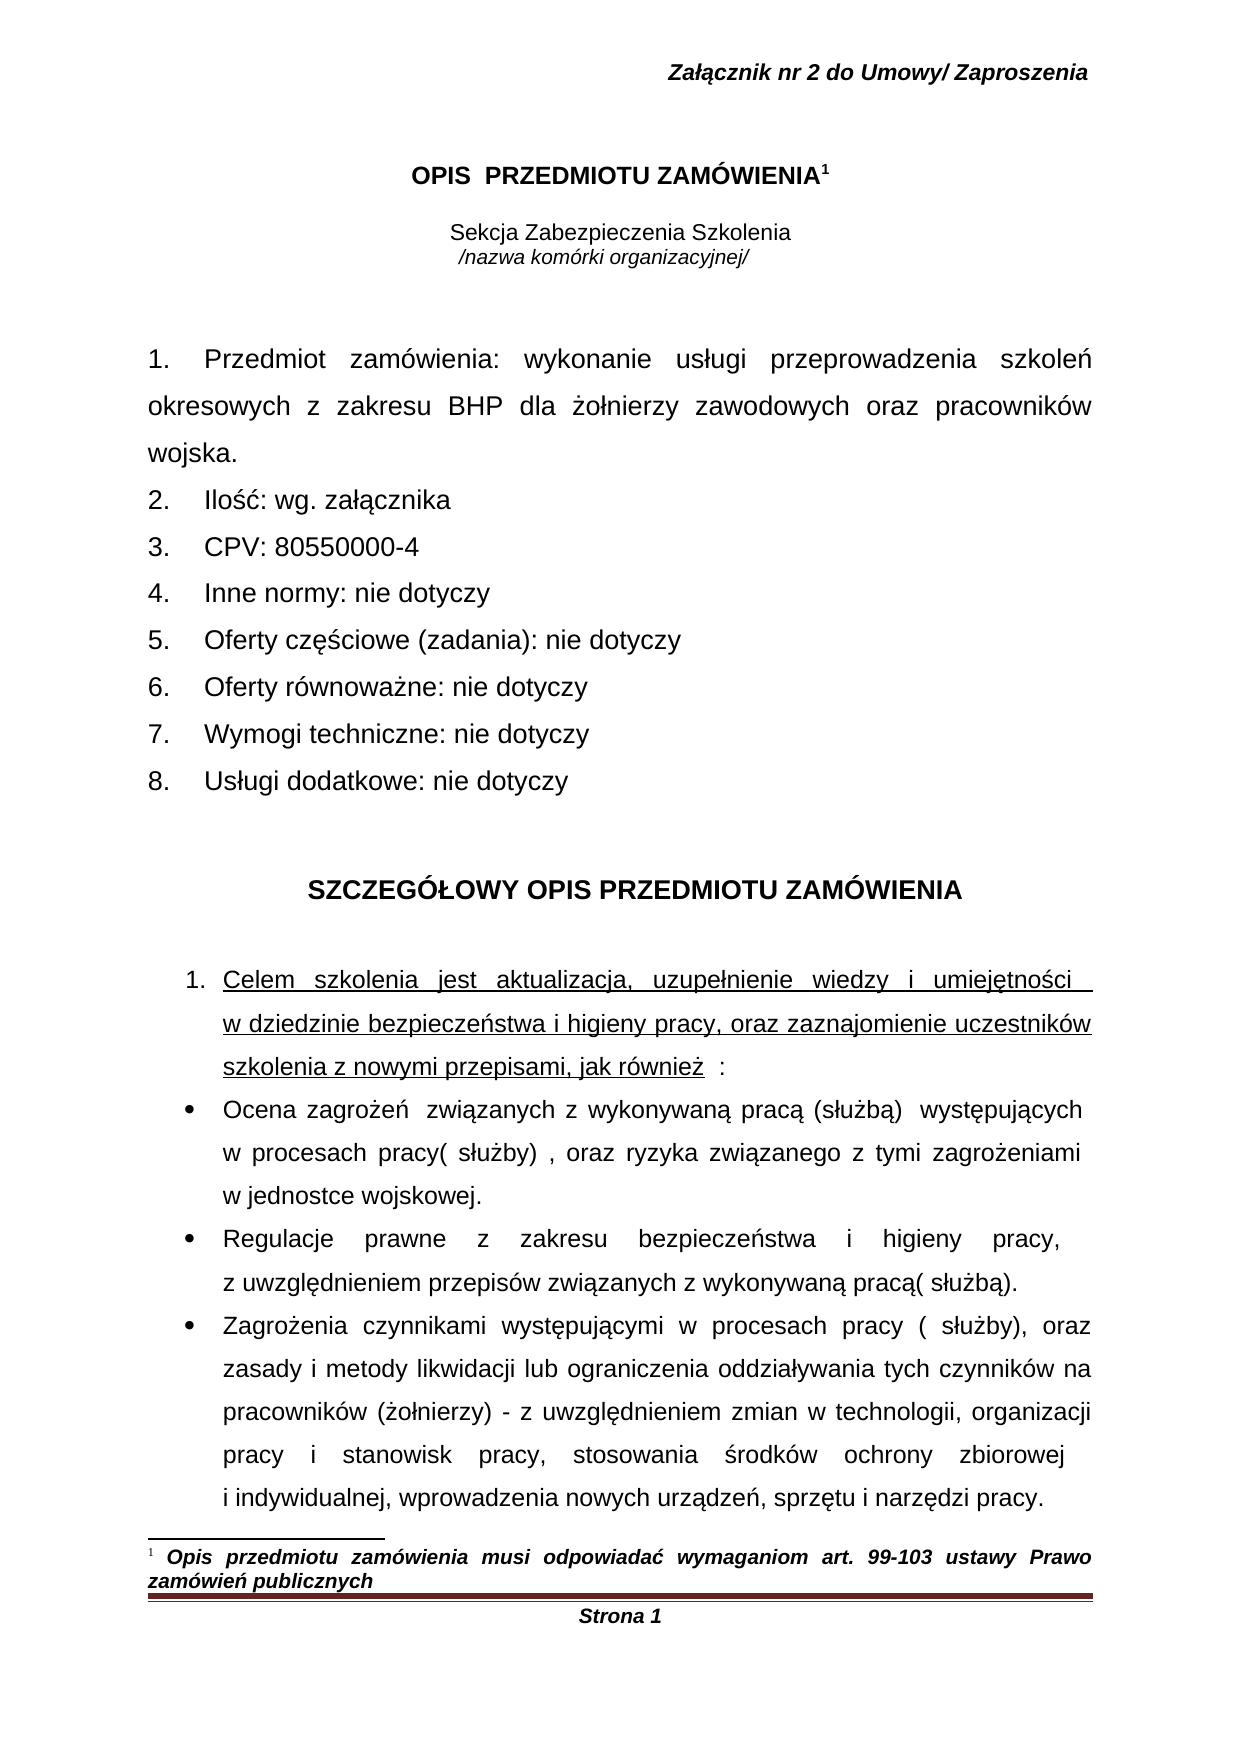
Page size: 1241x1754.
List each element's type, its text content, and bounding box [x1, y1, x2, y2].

text 6. Oferty równoważne: nie dotyczy [148, 671, 1093, 702]
text 3. CPV: 80550000-4 [148, 531, 1093, 562]
text /nazwa komórki organizacyjnej/ [148, 245, 1093, 269]
list Ocena zagrożeń związanych z wykonywaną pracą (służbą) występujących w procesach pracy( służby) , oraz ryzyka związanego z tymi zagrożeniami w jednostce wojskowej. [185, 1095, 1093, 1210]
text 4. Inne normy: nie dotyczy [148, 577, 1093, 609]
text Opis PRZEDMIOTU ZAMÓWIENIA [148, 161, 1093, 190]
title SZCZEGÓŁOWY OPIS PRZEDMIOTU ZAMÓWIENIA [178, 874, 1093, 906]
list Zagrożenia czynnikami występującymi w procesach pracy ( służby), oraz zasady i metody likwidacji lub ograniczenia oddziaływania tych czynników na pracowników (żołnierzy) - z uwzględnieniem zmian w technologii, organizacji pracy i stanowisk pracy, stosowania środków ochrony zbiorowej i indywidualnej, wprowadzenia nowych urządzeń, sprzętu i narzędzi pracy. [185, 1311, 1093, 1512]
list Regulacje prawne z zakresu bezpieczeństwa i higieny pracy, z uwzględnieniem przepisów związanych z wykonywaną pracą( służbą). [185, 1224, 1093, 1296]
text 8. Usługi dodatkowe: nie dotyczy [148, 765, 1093, 796]
text 7. Wymogi techniczne: nie dotyczy [148, 718, 1093, 749]
text Sekcja Zabezpieczenia Szkolenia [148, 218, 1093, 245]
text 1. Przedmiot zamówienia: wykonanie usługi przeprowadzenia szkoleń okresowych z zakresu BHP dla żołnierzy zawodowych oraz pracowników wojska. [148, 343, 1093, 468]
list Celem szkolenia jest aktualizacja, uzupełnienie wiedzy i umiejętności w dziedzinie bezpieczeństwa i higieny pracy, oraz zaznajomienie uczestników szkolenia z nowymi przepisami, jak również : [185, 966, 1093, 1081]
text 5. Oferty częściowe (zadania): nie dotyczy [148, 624, 1093, 656]
text 2. Ilość: wg. załącznika [148, 484, 1093, 515]
